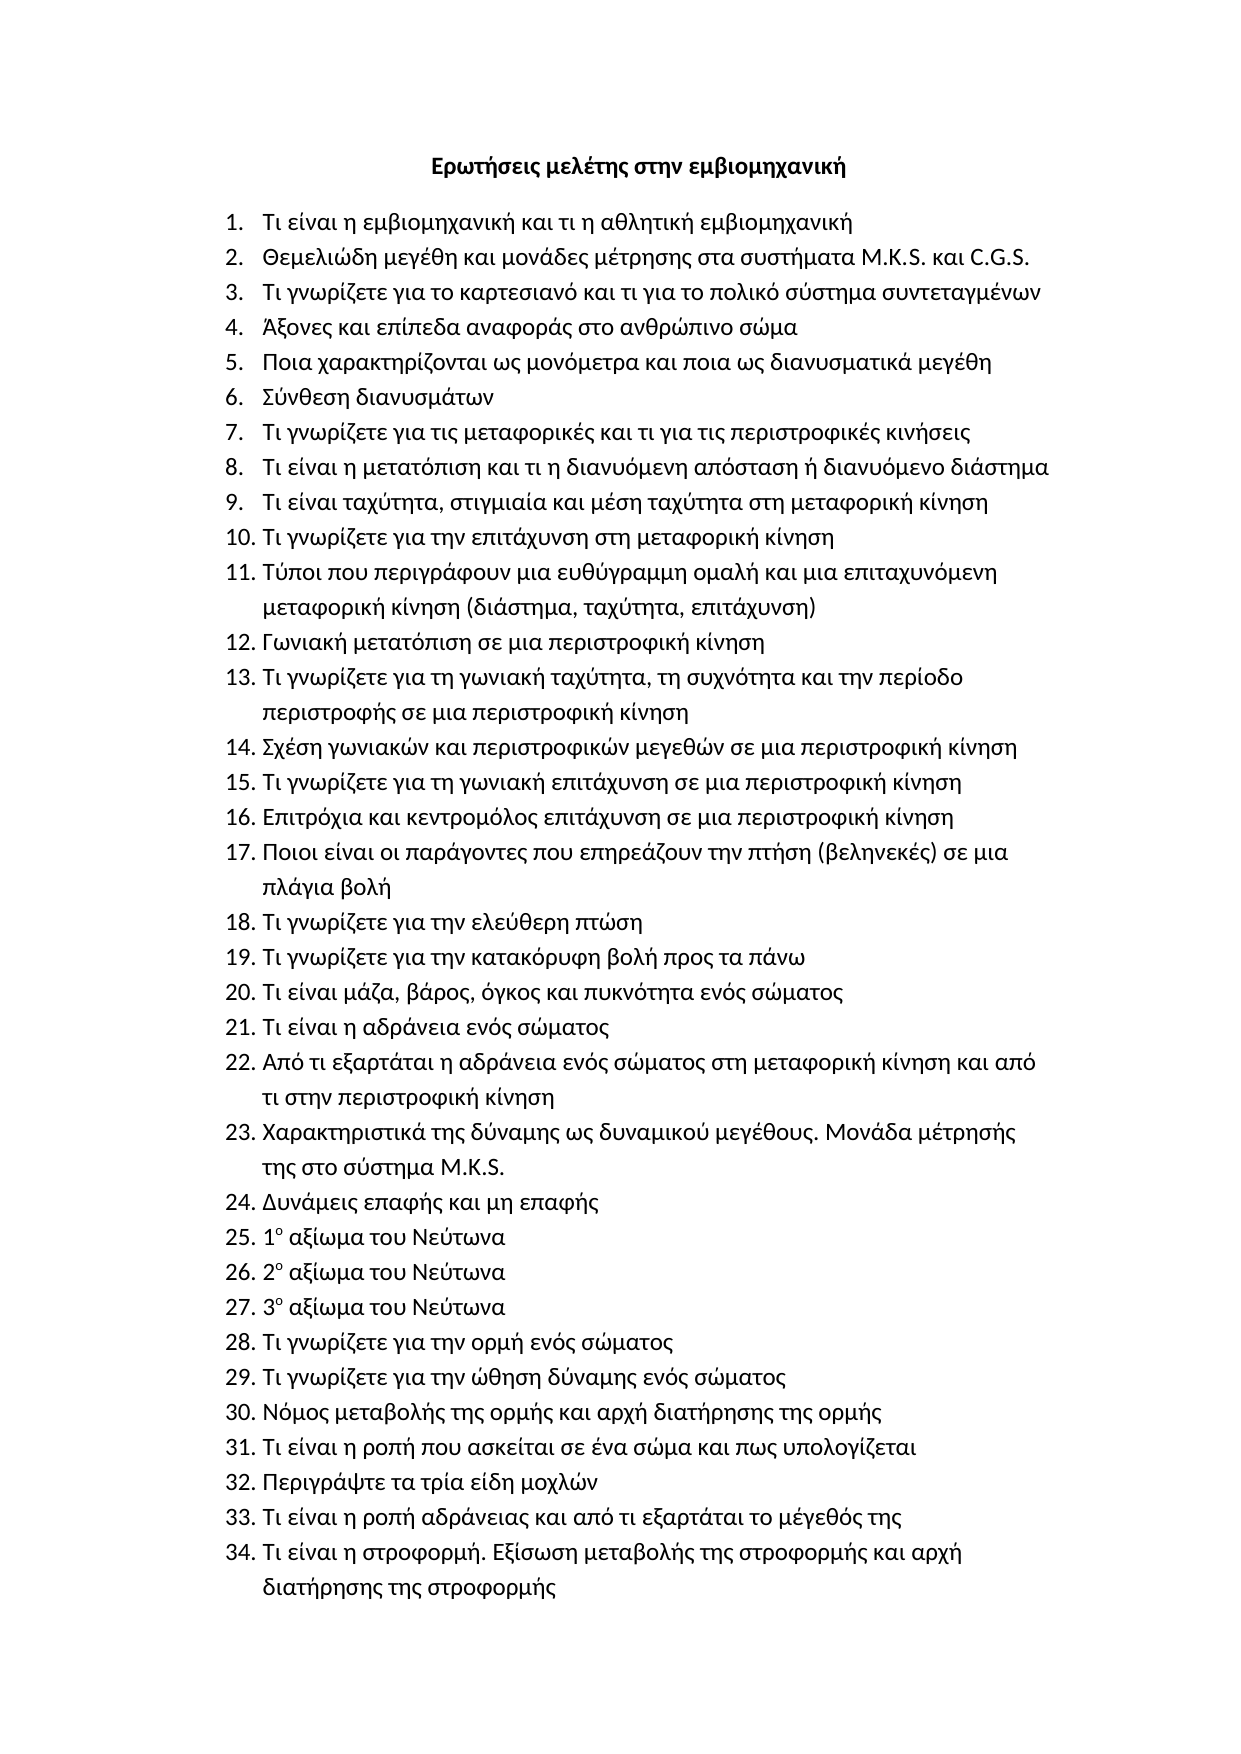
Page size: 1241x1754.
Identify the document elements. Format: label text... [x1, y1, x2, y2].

list Χαρακτηριστικά της δύναμης ως δυναμικού μεγέθους. Μονάδα μέτρησής της στο σύστημα M.K.S. [225, 1116, 1053, 1181]
list Δυνάμεις επαφής και μη επαφής [225, 1186, 1053, 1216]
list Σχέση γωνιακών και περιστροφικών μεγεθών σε μια περιστροφική κίνηση [225, 731, 1053, 761]
list Τι είναι η εμβιομηχανική και τι η αθλητική εμβιομηχανική [225, 206, 1053, 236]
list Τι γνωρίζετε για την ορμή ενός σώματος [225, 1326, 1053, 1356]
list Άξονες και επίπεδα αναφοράς στο ανθρώπινο σώμα [225, 311, 1053, 341]
list Τι είναι μάζα, βάρος, όγκος και πυκνότητα ενός σώματος [225, 976, 1053, 1006]
list Επιτρόχια και κεντρομόλος επιτάχυνση σε μια περιστροφική κίνηση [225, 801, 1053, 831]
list Τι γνωρίζετε για τη γωνιακή ταχύτητα, τη συχνότητα και την περίοδο περιστροφής σε μια περιστροφική κίνηση [225, 661, 1053, 726]
list Τι είναι η στροφορμή. Εξίσωση μεταβολής της στροφορμής και αρχή διατήρησης της στροφορμής [225, 1536, 1053, 1601]
list Από τι εξαρτάται η αδράνεια ενός σώματος στη μεταφορική κίνηση και από τι στην περιστροφική κίνηση [225, 1046, 1053, 1111]
list Τι γνωρίζετε για το καρτεσιανό και τι για το πολικό σύστημα συντεταγμένων [225, 276, 1053, 306]
list Ποια χαρακτηρίζονται ως μονόμετρα και ποια ως διανυσματικά μεγέθη [225, 346, 1053, 376]
list Τι είναι η ροπή που ασκείται σε ένα σώμα και πως υπολογίζεται [225, 1431, 1053, 1461]
list Τι γνωρίζετε για τη γωνιακή επιτάχυνση σε μια περιστροφική κίνηση [225, 766, 1053, 796]
list Τύποι που περιγράφουν μια ευθύγραμμη ομαλή και μια επιταχυνόμενη μεταφορική κίνηση (διάστημα, ταχύτητα, επιτάχυνση) [225, 556, 1053, 621]
list Νόμος μεταβολής της ορμής και αρχή διατήρησης της ορμής [225, 1396, 1053, 1426]
list Τι είναι ταχύτητα, στιγμιαία και μέση ταχύτητα στη μεταφορική κίνηση [225, 486, 1053, 516]
list 2ο αξίωμα του Νεύτωνα [225, 1256, 1053, 1286]
list Περιγράψτε τα τρία είδη μοχλών [225, 1466, 1053, 1496]
list Τι γνωρίζετε για την ελεύθερη πτώση [225, 906, 1053, 936]
list Τι είναι η αδράνεια ενός σώματος [225, 1011, 1053, 1041]
list 3ο αξίωμα του Νεύτωνα [225, 1291, 1053, 1321]
list Τι γνωρίζετε για τις μεταφορικές και τι για τις περιστροφικές κινήσεις [225, 416, 1053, 446]
list Τι γνωρίζετε για την επιτάχυνση στη μεταφορική κίνηση [225, 521, 1053, 551]
list 1ο αξίωμα του Νεύτωνα [225, 1221, 1053, 1251]
list Τι γνωρίζετε για την ώθηση δύναμης ενός σώματος [225, 1361, 1053, 1391]
text Ερωτήσεις μελέτης στην εμβιομηχανική [225, 150, 1053, 181]
list Θεμελιώδη μεγέθη και μονάδες μέτρησης στα συστήματα Μ.Κ.S. και C.G.S. [225, 241, 1053, 271]
list Γωνιακή μετατόπιση σε μια περιστροφική κίνηση [225, 626, 1053, 656]
list Τι γνωρίζετε για την κατακόρυφη βολή προς τα πάνω [225, 941, 1053, 971]
list Ποιοι είναι οι παράγοντες που επηρεάζουν την πτήση (βεληνεκές) σε μια πλάγια βολή [225, 836, 1053, 901]
list Τι είναι η μετατόπιση και τι η διανυόμενη απόσταση ή διανυόμενο διάστημα [225, 451, 1053, 481]
list Τι είναι η ροπή αδράνειας και από τι εξαρτάται το μέγεθός της [225, 1501, 1053, 1531]
list Σύνθεση διανυσμάτων [225, 381, 1053, 411]
